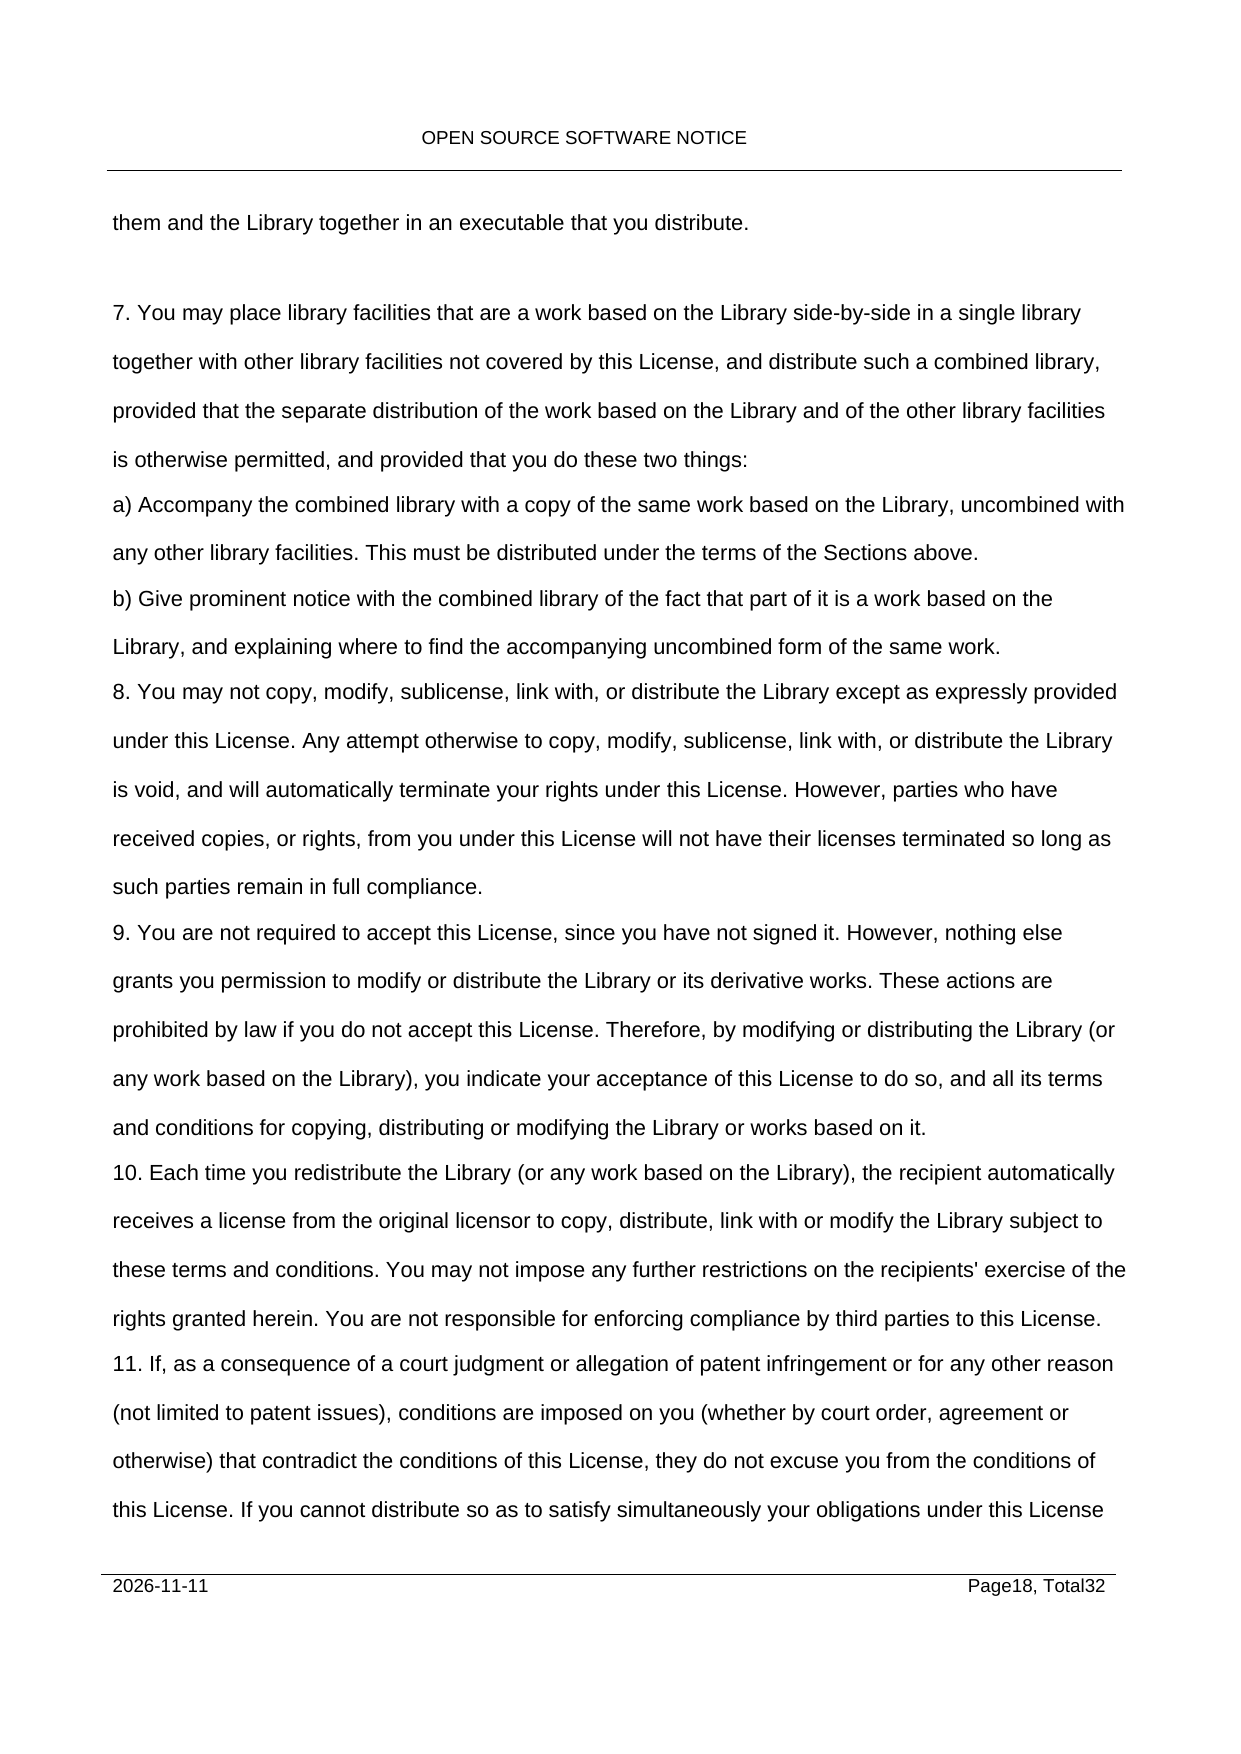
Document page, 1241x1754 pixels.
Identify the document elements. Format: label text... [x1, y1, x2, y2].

text 10. Each time you redistribute the Library (or any work based on the Library), the recipient automatically receives a license from the original licensor to copy, distribute, link with or modify the Library subject to these terms and conditions. You may not impose any further restrictions on the recipients' exercise of the rights granted herein. You are not responsible for enforcing compliance by third parties to this License. [112, 1156, 1128, 1334]
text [112, 1347, 1128, 1526]
text 8. You may not copy, modify, sublicense, link with, or distribute the Library except as expressly provided under this License. Any attempt otherwise to copy, modify, sublicense, link with, or distribute the Library is void, and will automatically terminate your rights under this License. However, parties who have received copies, or rights, from you under this License will not have their licenses terminated so long as such parties remain in full compliance. [112, 676, 1128, 903]
text a) Accompany the combined library with a copy of the same work based on the Library, uncombined with any other library facilities. This must be distributed under the terms of the Sections above. [112, 488, 1128, 569]
text b) Give prominent notice with the combined library of the fact that part of it is a work based on the Library, and explaining where to find the accompanying uncombined form of the same work. [112, 582, 1128, 663]
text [112, 206, 1128, 239]
text 7. You may place library facilities that are a work based on the Library side-by-side in a single library together with other library facilities not covered by this License, and distribute such a combined library, provided that the separate distribution of the work based on the Library and of the other library facilities is otherwise permitted, and provided that you do these two things: [112, 297, 1128, 475]
text 9. You are not required to accept this License, since you have not signed it. However, nothing else grants you permission to modify or distribute the Library or its derivative works. These actions are prohibited by law if you do not accept this License. Therefore, by modifying or distributing the Library (or any work based on the Library), you indicate your acceptance of this License to do so, and all its terms and conditions for copying, distributing or modifying the Library or works based on it. [112, 916, 1128, 1143]
